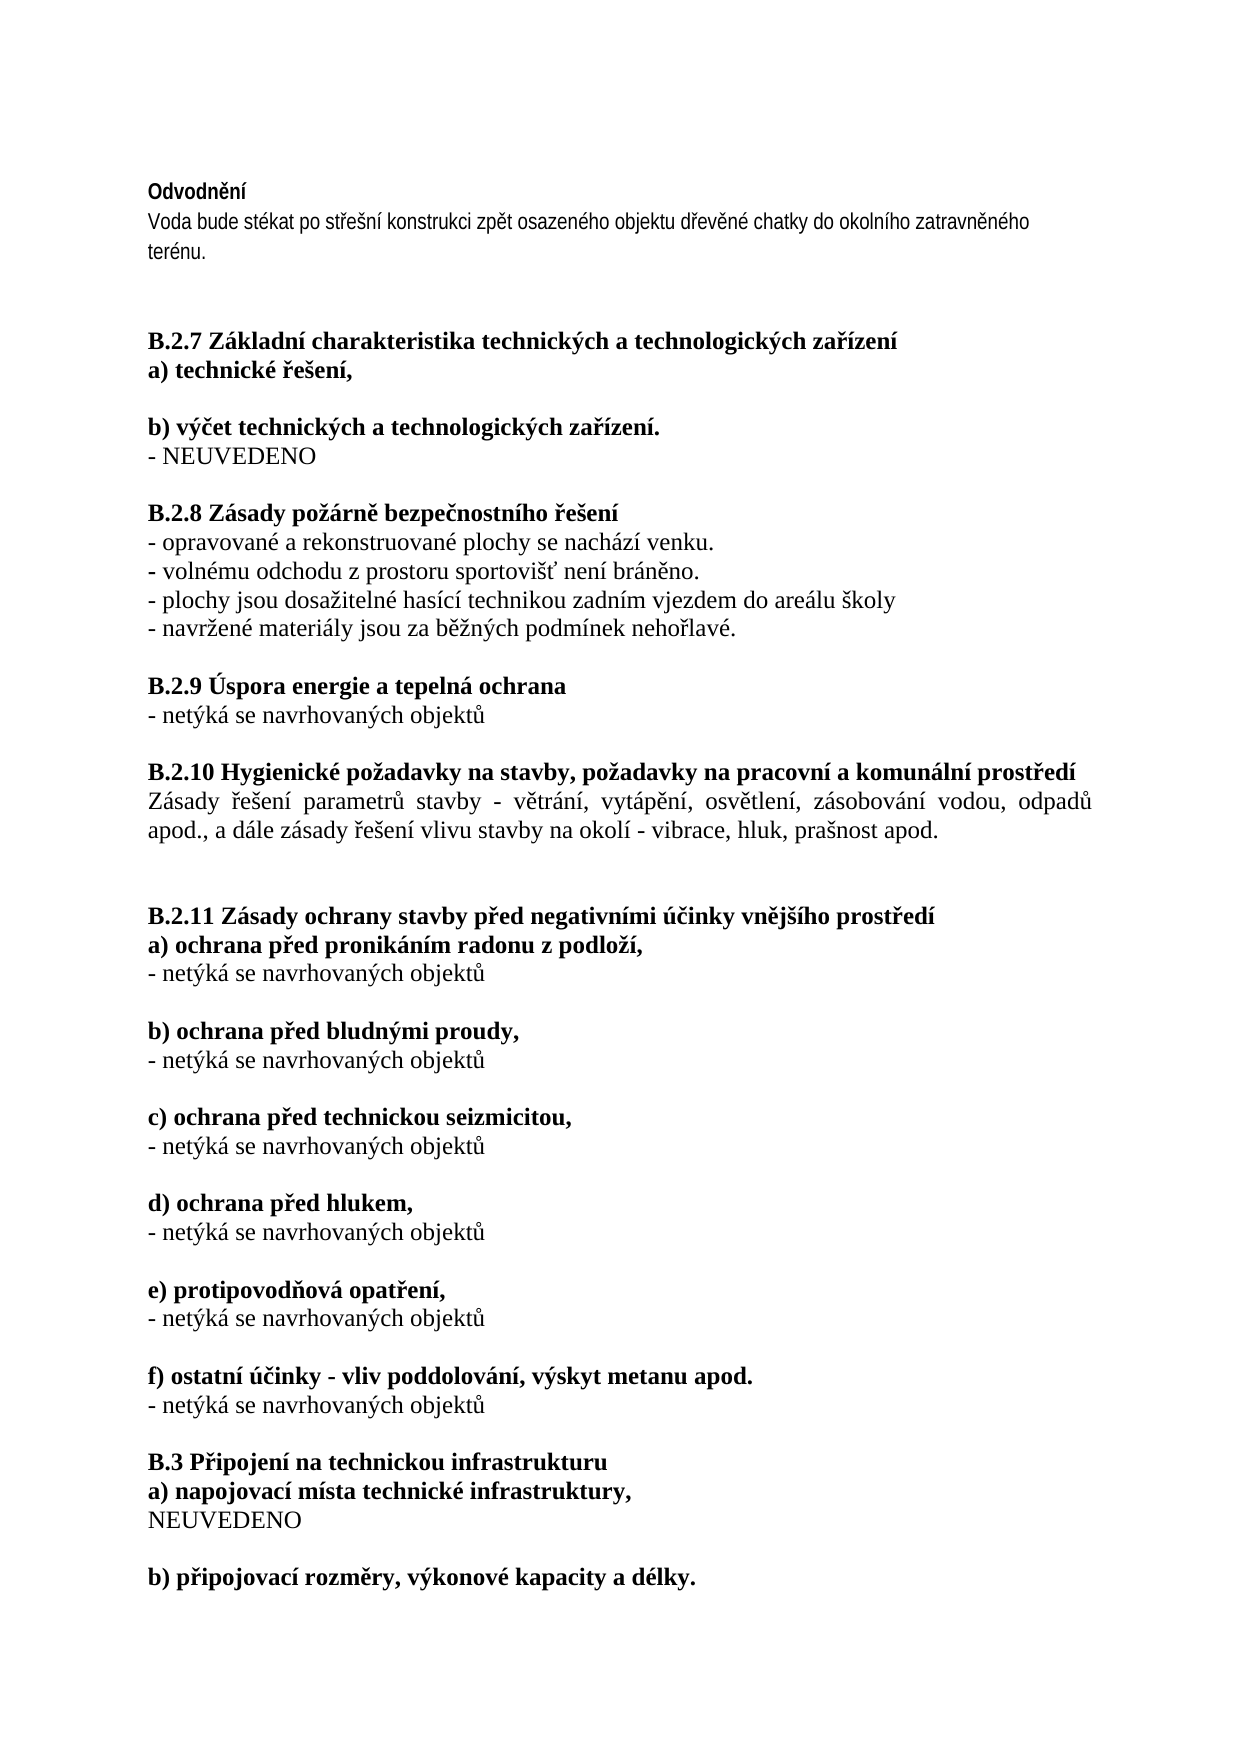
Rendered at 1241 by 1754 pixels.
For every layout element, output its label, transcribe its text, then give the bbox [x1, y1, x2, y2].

text - NEUVEDENO [148, 441, 1093, 470]
text - netýká se navrhovaných objektů [148, 1303, 1093, 1332]
text - navržené materiály jsou za běžných podmínek nehořlavé. [148, 613, 1093, 642]
text Voda bude stékat po střešní konstrukci zpět osazeného objektu dřevěné chatky do okolního zatravněného terénu. [148, 208, 1093, 264]
text Odvodnění [148, 178, 1093, 204]
text B.2.9 Úspora energie a tepelná ochrana [148, 671, 1093, 700]
text Zásady řešení parametrů stavby - větrání, vytápění, osvětlení, zásobování vodou, odpadů apod., a dále zásady řešení vlivu stavby na okolí - vibrace, hluk, prašnost apod. [148, 786, 1093, 843]
text d) ochrana před hlukem, [148, 1188, 1093, 1217]
text a) technické řešení, [148, 355, 1093, 383]
text - plochy jsou dosažitelné hasící technikou zadním vjezdem do areálu školy [148, 585, 1093, 613]
text b) výčet technických a technologických zařízení. [148, 412, 1093, 441]
text - netýká se navrhovaných objektů [148, 1390, 1093, 1418]
text e) protipovodňová opatření, [148, 1275, 1093, 1303]
text - netýká se navrhovaných objektů [148, 958, 1093, 987]
text b) ochrana před bludnými proudy, [148, 1016, 1093, 1045]
text - netýká se navrhovaných objektů [148, 1045, 1093, 1073]
text a) napojovací místa technické infrastruktury, [148, 1476, 1093, 1505]
text B.2.8 Zásady požárně bezpečnostního řešení [148, 498, 1093, 527]
text - netýká se navrhovaných objektů [148, 1131, 1093, 1160]
text a) ochrana před pronikáním radonu z podloží, [148, 930, 1093, 958]
text B.2.10 Hygienické požadavky na stavby, požadavky na pracovní a komunální prostředí [148, 757, 1093, 786]
text - netýká se navrhovaných objektů [148, 700, 1093, 728]
text NEUVEDENO [148, 1505, 1093, 1533]
text - opravované a rekonstruované plochy se nachází venku. [148, 527, 1093, 556]
text - netýká se navrhovaných objektů [148, 1217, 1093, 1246]
text - volnému odchodu z prostoru sportovišť není bráněno. [148, 556, 1093, 585]
text b) připojovací rozměry, výkonové kapacity a délky. [148, 1562, 1093, 1591]
text B.2.11 Zásady ochrany stavby před negativními účinky vnějšího prostředí [148, 901, 1093, 930]
text B.2.7 Základní charakteristika technických a technologických zařízení [148, 326, 1093, 355]
text B.3 Připojení na technickou infrastrukturu [148, 1447, 1093, 1476]
text c) ochrana před technickou seizmicitou, [148, 1102, 1093, 1131]
text f) ostatní účinky - vliv poddolování, výskyt metanu apod. [148, 1361, 1093, 1390]
